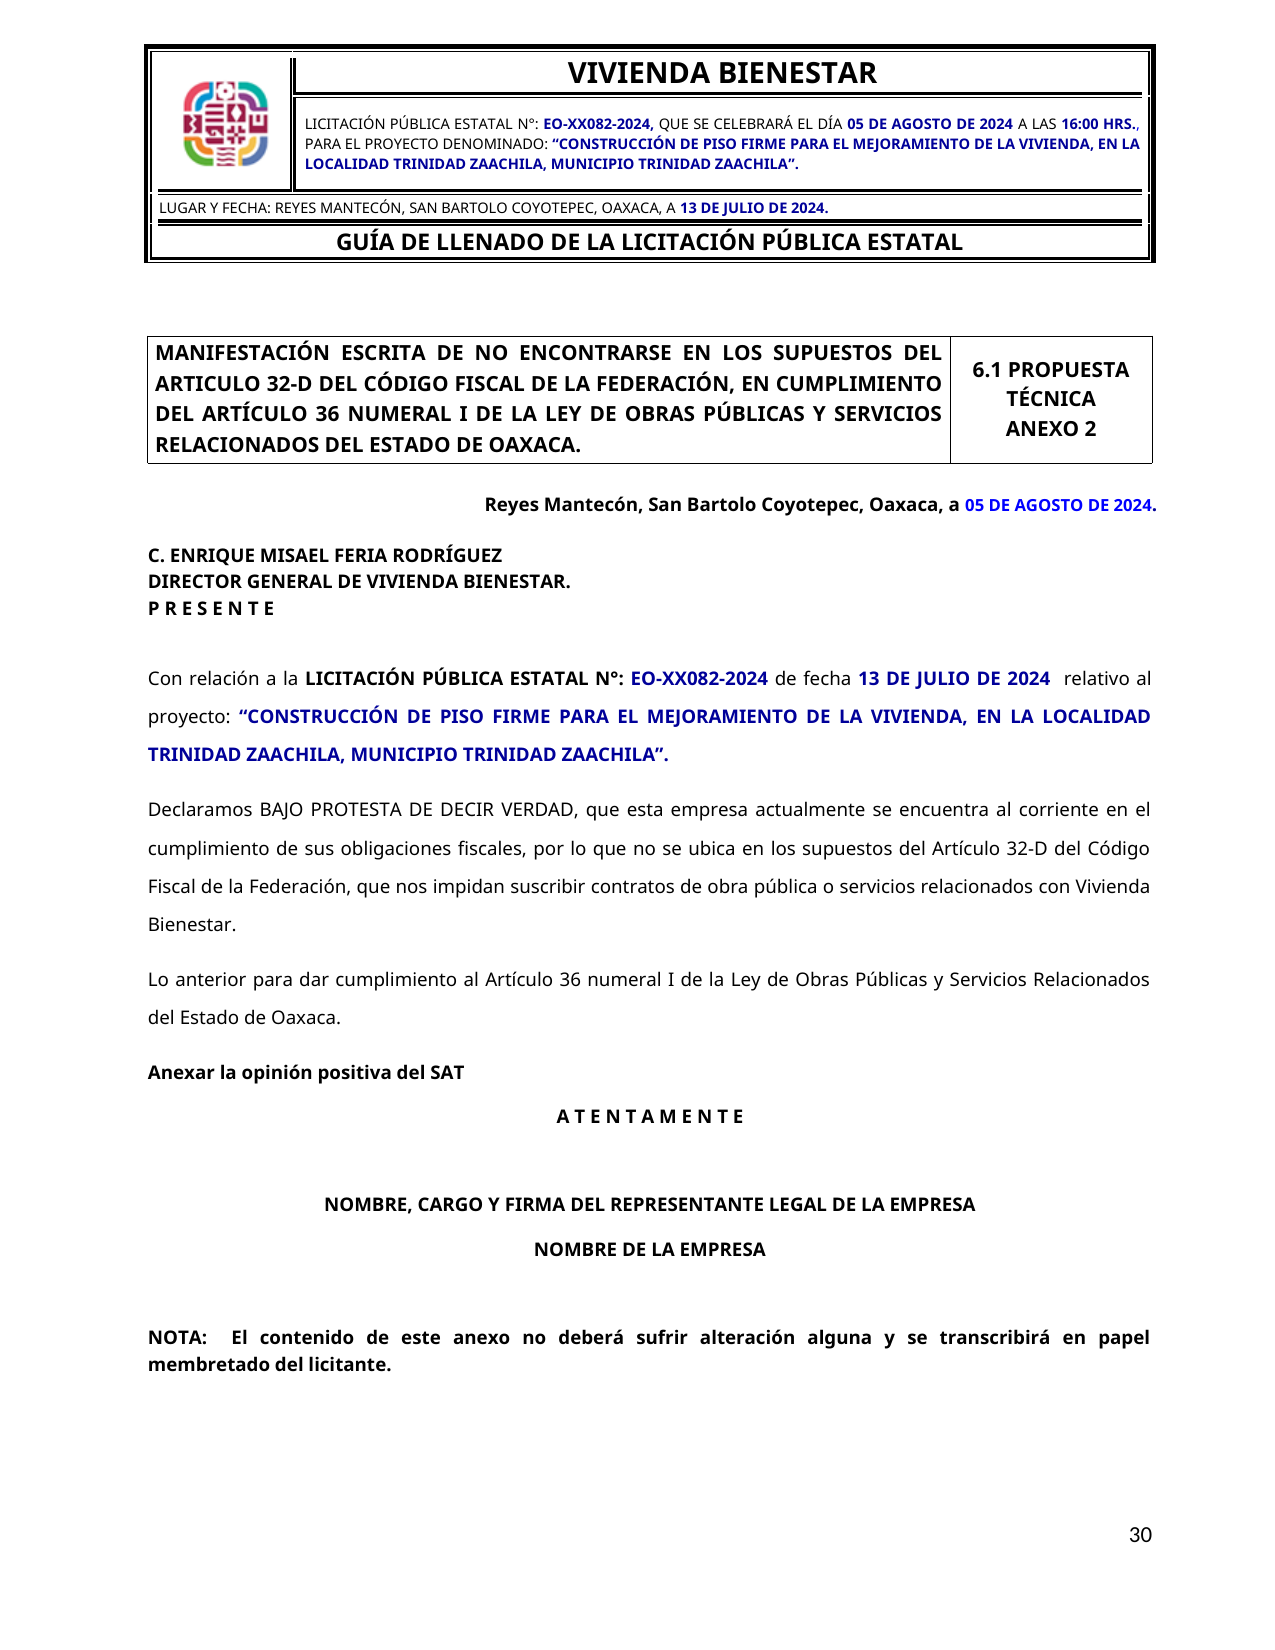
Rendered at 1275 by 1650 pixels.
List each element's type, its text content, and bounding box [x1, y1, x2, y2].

text C. ENRIQUE MISAEL FERIA RODRÍGUEZ [148, 543, 1152, 568]
table_header 6.1 PROPUESTA TÉCNICA ANEXO 2 [951, 337, 1152, 463]
text DIRECTOR GENERAL DE VIVIENDA BIENESTAR. [148, 569, 1152, 594]
text NOMBRE, CARGO Y FIRMA DEL REPRESENTANTE LEGAL DE LA EMPRESA [148, 1192, 1152, 1217]
text Anexar la opinión positiva del SAT [148, 1059, 1152, 1085]
text P R E S E N T E [148, 595, 1152, 620]
list Con relación a la LICITACIÓN PÚBLICA ESTATAL N°: EO-XX082-2024 de fecha 13 DE JULIO DE 2024 relativo al proyecto: “CONSTRUCCIÓN DE PISO FIRME PARA EL MEJORAMIENTO DE LA VIVIENDA, EN LA LOCALIDAD TRINIDAD ZAACHILA, MUNICIPIO TRINIDAD ZAACHILA”. [148, 665, 1152, 767]
list Lo anterior para dar cumplimiento al Artículo 36 numeral I de la Ley de Obras Públicas y Servicios Relacionados del Estado de Oaxaca. [148, 966, 1152, 1030]
text A T E N T A M E N T E [148, 1103, 1152, 1129]
list Declaramos BAJO PROTESTA DE DECIR VERDAD, que esta empresa actualmente se encuentra al corriente en el cumplimiento de sus obligaciones fiscales, por lo que no se ubica en los supuestos del Artículo 32-D del Código Fiscal de la Federación, que nos impidan suscribir contratos de obra pública o servicios relacionados con Vivienda Bienestar. [148, 797, 1152, 937]
text NOTA: El contenido de este anexo no deberá sufrir alteración alguna y se transcribirá en papel membretado del licitante. [148, 1324, 1152, 1377]
picture [172, 73, 279, 172]
text Reyes Mantecón, San Bartolo Coyotepec, Oaxaca, a 05 DE AGOSTO DE 2024. [148, 492, 1157, 517]
table_header MANIFESTACIÓN ESCRITA DE NO ENCONTRARSE EN LOS SUPUESTOS DEL ARTICULO 32-D DEL CÓDIGO FISCAL DE LA FEDERACIÓN, EN CUMPLIMIENTO DEL ARTÍCULO 36 NUMERAL I DE LA LEY DE OBRAS PÚBLICAS Y SERVICIOS RELACIONADOS DEL ESTADO DE OAXACA. [148, 337, 950, 463]
text NOMBRE DE LA EMPRESA [148, 1236, 1152, 1261]
